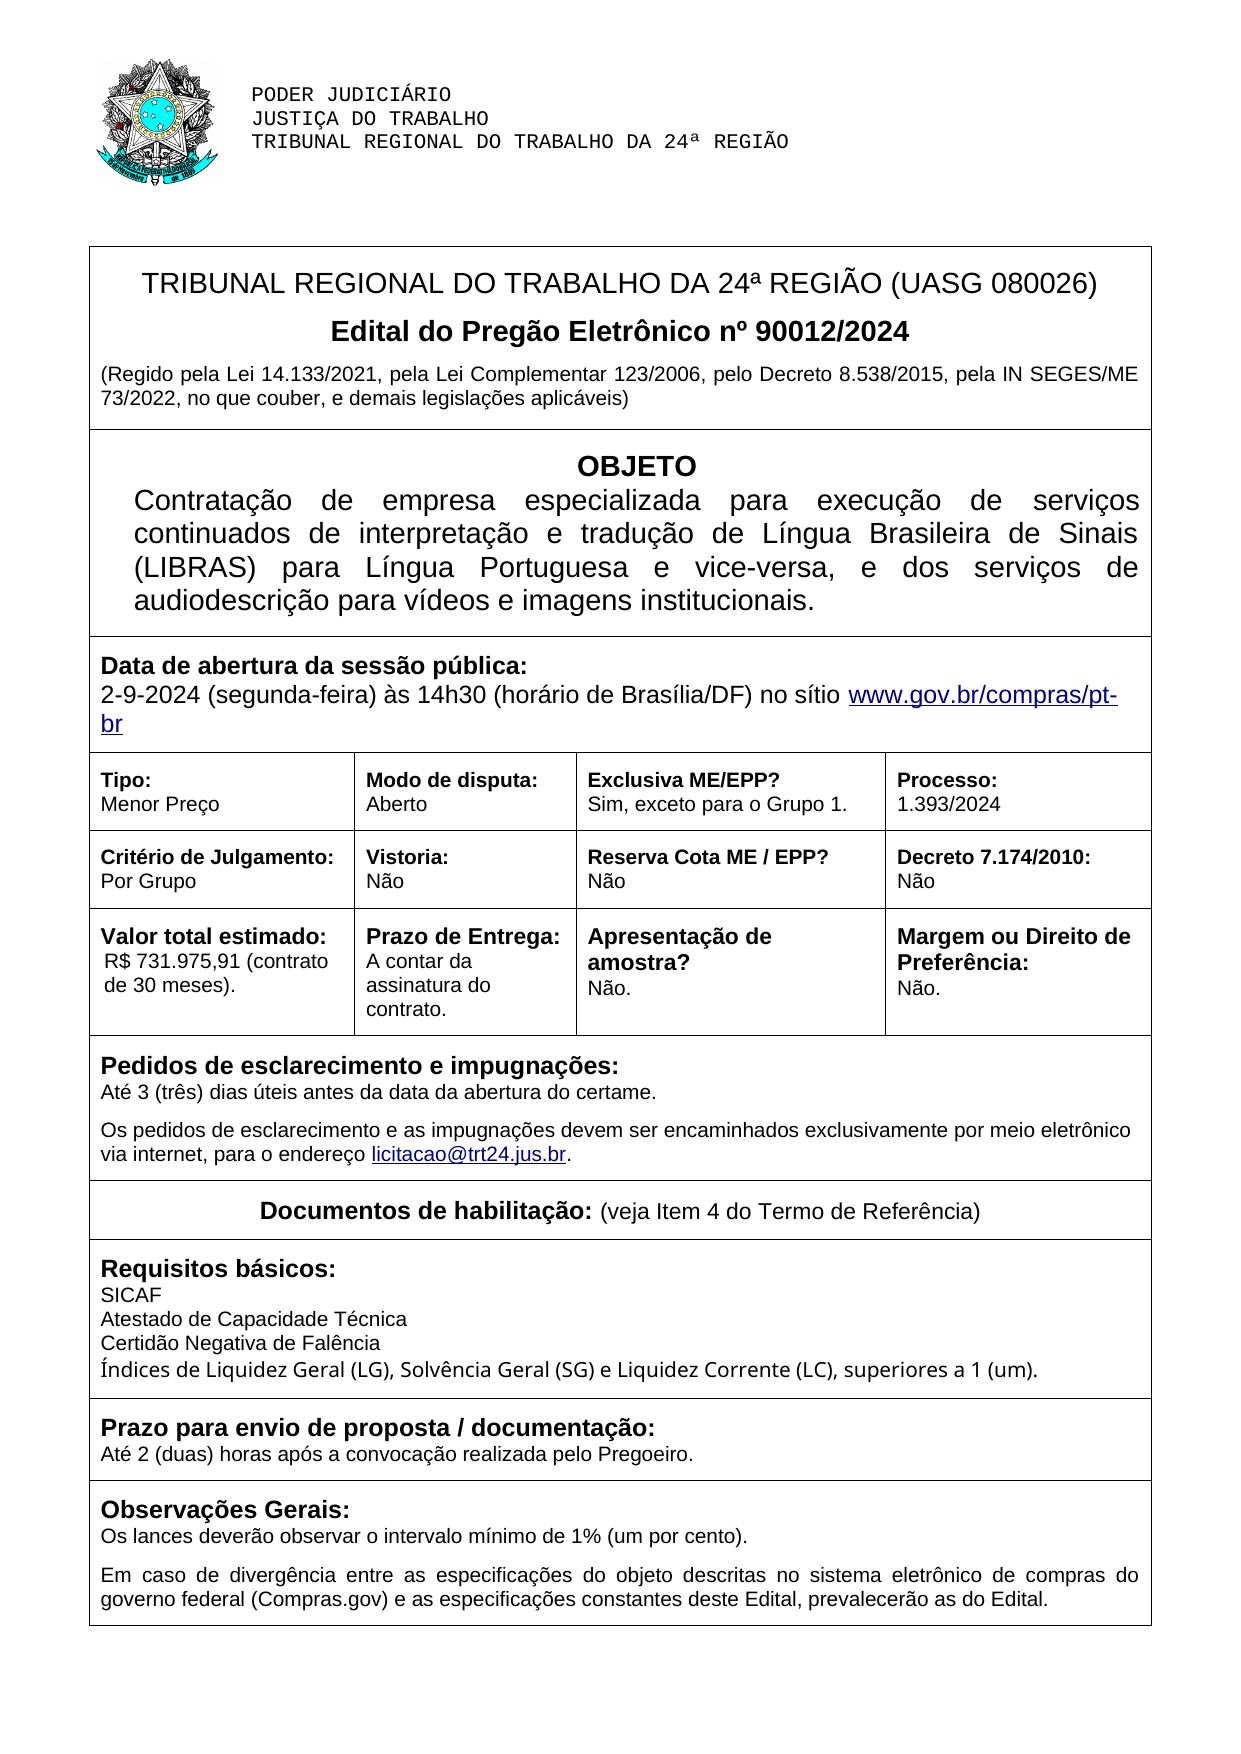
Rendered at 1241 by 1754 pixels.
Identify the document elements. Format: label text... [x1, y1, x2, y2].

table_cell Exclusiva ME/EPP? Sim, exceto para o Grupo 1. [577, 753, 885, 830]
table_cell Reserva Cota ME / EPP? Não [577, 831, 885, 907]
table_cell Margem ou Direito de Preferência: Não. [886, 909, 1151, 1035]
table_cell Prazo para envio de proposta / documentação: Até 2 (duas) horas após a convocação realizada pelo Pregoeiro. [90, 1399, 1151, 1480]
picture [96, 59, 220, 186]
table_cell Modo de disputa: Aberto [355, 753, 576, 830]
table_cell OBJETO Contratação de empresa especializada para execução de serviços continuados de interpretação e tradução de Língua Brasileira de Sinais (LIBRAS) para Língua Portuguesa e vice-versa, e dos serviços de audiodescrição para vídeos e imagens institucionais. [90, 430, 1151, 636]
table_cell Decreto 7.174/2010: Não [886, 831, 1151, 907]
table_cell Prazo de Entrega: A contar da assinatura do contrato. [355, 909, 576, 1035]
table_cell Processo: 1.393/2024 [886, 753, 1151, 830]
table_cell Data de abertura da sessão pública: 2-9-2024 (segunda-feira) às 14h30 (horário de Brasília/DF) no sítio www.gov.br/compras/pt-br [90, 637, 1151, 752]
table_cell Apresentação de amostra? Não. [577, 909, 885, 1035]
table_cell Requisitos básicos: SICAF Atestado de Capacidade Técnica Certidão Negativa de Falência Índices de Liquidez Geral (LG), Solvência Geral (SG) e Liquidez Corrente (LC), superiores a 1 (um). [90, 1240, 1151, 1398]
table_cell Pedidos de esclarecimento e impugnações: Até 3 (três) dias úteis antes da data da abertura do certame. Os pedidos de esclarecimento e as impugnações devem ser encaminhados exclusivamente por meio eletrônico via internet, para o endereço licitacao@trt24.jus.br. [90, 1036, 1151, 1180]
table_header TRIBUNAL REGIONAL DO TRABALHO DA 24ª REGIÃO (UASG 080026) Edital do Pregão Eletrônico nº 90012/2024 (Regido pela Lei 14.133/2021, pela Lei Complementar 123/2006, pelo Decreto 8.538/2015, pela IN SEGES/ME 73/2022, no que couber, e demais legislações aplicáveis) [90, 247, 1151, 429]
table_cell Valor total estimado: R$ 731.975,91 (contrato de 30 meses). [90, 909, 354, 1035]
table_cell Critério de Julgamento: Por Grupo [90, 831, 354, 907]
table_cell Documentos de habilitação: (veja Item 4 do Termo de Referência) [90, 1181, 1151, 1239]
table_cell Observações Gerais: Os lances deverão observar o intervalo mínimo de 1% (um por cento). Em caso de divergência entre as especificações do objeto descritas no sistema eletrônico de compras do governo federal (Compras.gov) e as especificações constantes deste Edital, prevalecerão as do Edital. [90, 1481, 1151, 1625]
table_cell Tipo: Menor Preço [90, 753, 354, 830]
table_cell Vistoria: Não [355, 831, 576, 907]
